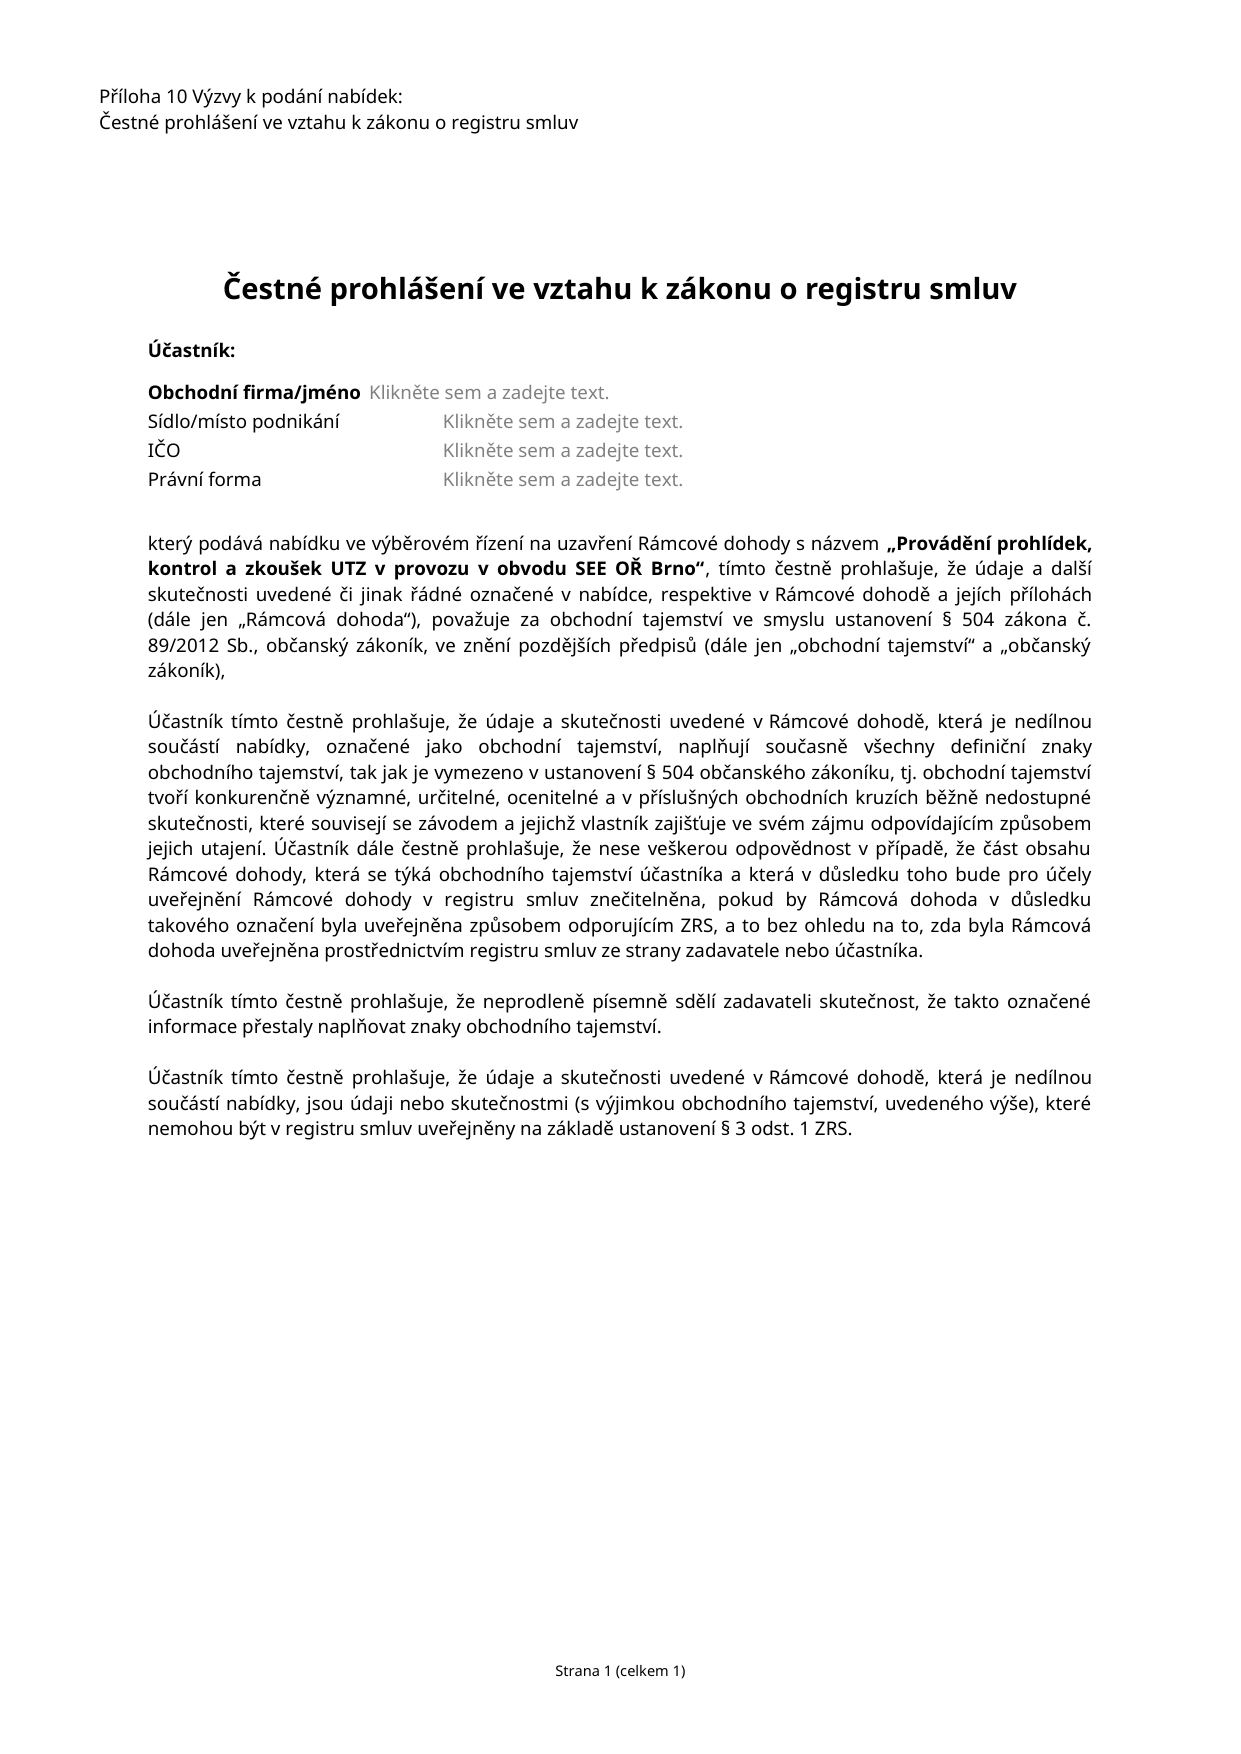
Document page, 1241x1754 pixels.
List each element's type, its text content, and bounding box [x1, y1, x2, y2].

text Účastník tímto čestně prohlašuje, že údaje a skutečnosti uvedené v Rámcové dohodě, která je nedílnou součástí nabídky, jsou údaji nebo skutečnostmi (s výjimkou obchodního tajemství, uvedeného výše), které nemohou být v registru smluv uveřejněny na základě ustanovení § 3 odst. 1 ZRS. [148, 1064, 1093, 1141]
text Právní forma [148, 463, 1093, 492]
text Účastník tímto čestně prohlašuje, že údaje a skutečnosti uvedené v Rámcové dohodě, která je nedílnou součástí nabídky, označené jako obchodní tajemství, naplňují současně všechny definiční znaky obchodního tajemství, tak jak je vymezeno v ustanovení § 504 občanského zákoníku, tj. obchodní tajemství tvoří konkurenčně významné, určitelné, ocenitelné a v příslušných obchodních kruzích běžně nedostupné skutečnosti, které souvisejí se závodem a jejichž vlastník zajišťuje ve svém zájmu odpovídajícím způsobem jejich utajení. Účastník dále čestně prohlašuje, že nese veškerou odpovědnost v případě, že část obsahu Rámcové dohody, která se týká obchodního tajemství účastníka a která v důsledku toho bude pro účely uveřejnění Rámcové dohody v registru smluv znečitelněna, pokud by Rámcová dohoda v důsledku takového označení byla uveřejněna způsobem odporujícím ZRS, a to bez ohledu na to, zda byla Rámcová dohoda uveřejněna prostřednictvím registru smluv ze strany zadavatele nebo účastníka. [148, 708, 1093, 963]
title Čestné prohlášení ve vztahu k zákonu o registru smluv [148, 268, 1093, 308]
text který podává nabídku ve výběrovém řízení na uzavření Rámcové dohody s názvem „Provádění prohlídek, kontrol a zkoušek UTZ v provozu v obvodu SEE OŘ Brno“, tímto čestně prohlašuje, že údaje a další skutečnosti uvedené či jinak řádné označené v nabídce, respektive v Rámcové dohodě a jejích přílohách (dále jen „Rámcová dohoda“), považuje za obchodní tajemství ve smyslu ustanovení § 504 zákona č. 89/2012 Sb., občanský zákoník, ve znění pozdějších předpisů (dále jen „obchodní tajemství“ a „občanský zákoník), [148, 530, 1093, 683]
text Obchodní firma/jméno [148, 376, 1093, 405]
text Účastník tímto čestně prohlašuje, že neprodleně písemně sdělí zadavateli skutečnost, že takto označené informace přestaly naplňovat znaky obchodního tajemství. [148, 988, 1093, 1039]
text Sídlo/místo podnikání [148, 405, 1093, 434]
text Účastník: [148, 333, 1093, 364]
text IČO [148, 434, 1093, 463]
